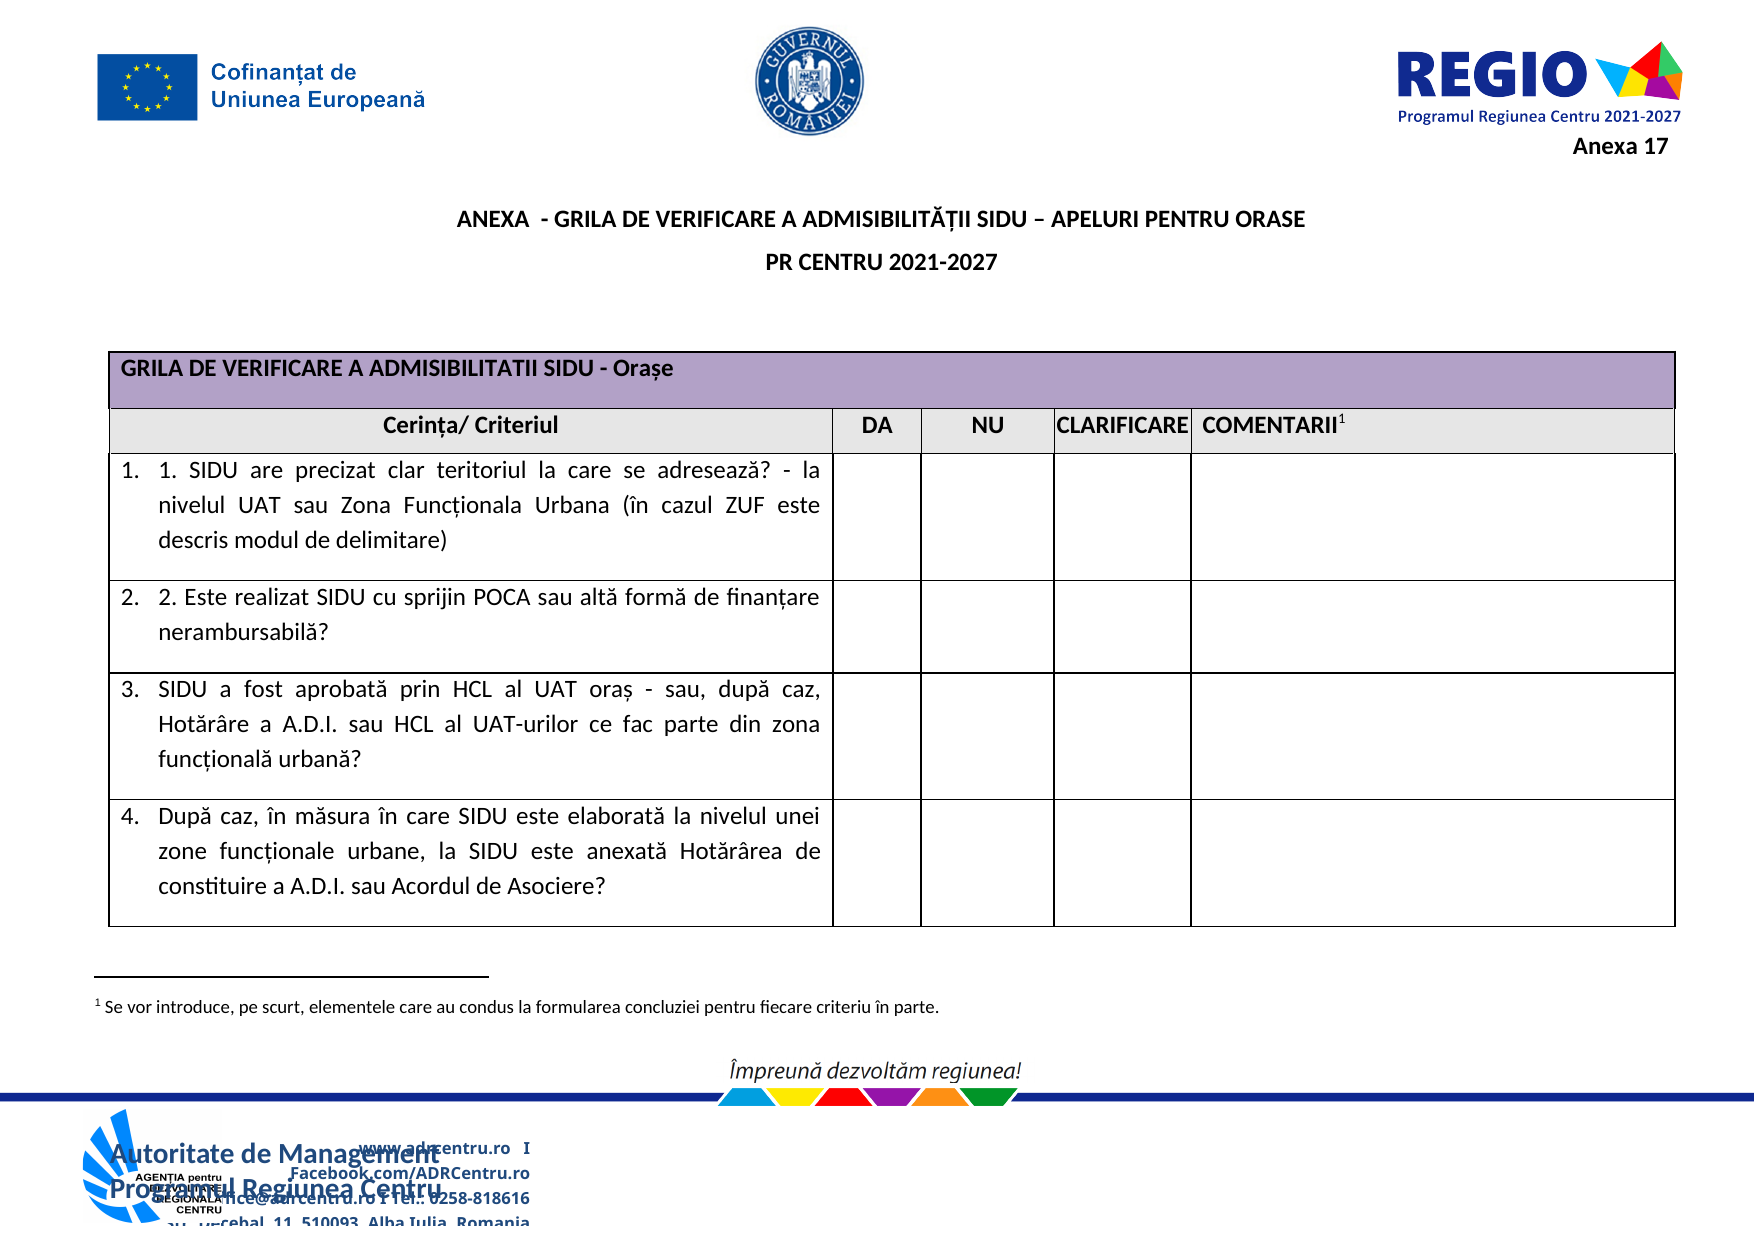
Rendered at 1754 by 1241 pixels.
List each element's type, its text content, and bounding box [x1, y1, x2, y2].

picture [82, 1109, 222, 1223]
picture [763, 1088, 1754, 1106]
table_header GRILA DE VERIFICARE A ADMISIBILITATII SIDU - Orașe [110, 353, 1674, 408]
table_cell CLARIFICARE [1055, 409, 1191, 453]
picture [0, 1088, 731, 1106]
table_cell [1192, 453, 1674, 580]
table_cell [1055, 454, 1190, 580]
text PR Centru 2021-2027 [94, 246, 1668, 277]
table_cell [922, 581, 1053, 672]
table_cell [922, 454, 1053, 580]
table_cell [834, 800, 920, 926]
table_cell [1055, 581, 1190, 672]
picture [93, 50, 452, 125]
table_cell DA [833, 409, 921, 453]
table_cell 2. Este realizat SIDU cu sprijin POCA sau altă formă de finanțare nerambursabilă? [110, 581, 832, 672]
table_cell [922, 674, 1053, 799]
table_cell SIDU a fost aprobată prin HCL al UAT oraș - sau, după caz, Hotărâre a A.D.I. sau HCL al UAT-urilor ce fac parte din zona funcțională urbană? [110, 674, 832, 799]
table_cell Cerinţa/ Criteriul [110, 409, 832, 453]
table_cell [1055, 800, 1190, 926]
text ANEXA - Grila de verificare a ADMISIBILITĂŢII SIDU – Apeluri pentru Orase [94, 203, 1668, 234]
table_cell NU [922, 409, 1054, 453]
table_cell [1192, 581, 1674, 672]
table_cell După caz, în măsura în care SIDU este elaborată la nivelul unei zone funcționale urbane, la SIDU este anexată Hotărârea de constituire a A.D.I. sau Acordul de Asociere? [110, 800, 832, 926]
table_cell 1. SIDU are precizat clar teritoriul la care se adresează? - la nivelul UAT sau Zona Funcționala Urbana (în cazul ZUF este descris modul de delimitare) [110, 454, 832, 580]
table_cell [834, 581, 920, 672]
table_cell [1055, 674, 1190, 799]
table_cell [834, 454, 920, 580]
picture [735, 0, 880, 130]
picture [1398, 41, 1683, 125]
text Anexa 17 [94, 130, 1668, 160]
table_cell [834, 674, 920, 799]
picture [716, 1057, 1035, 1083]
table_cell [1192, 674, 1674, 799]
table_cell [1192, 800, 1674, 926]
table_cell COMENTARII [1192, 408, 1674, 453]
table_cell [922, 800, 1053, 926]
